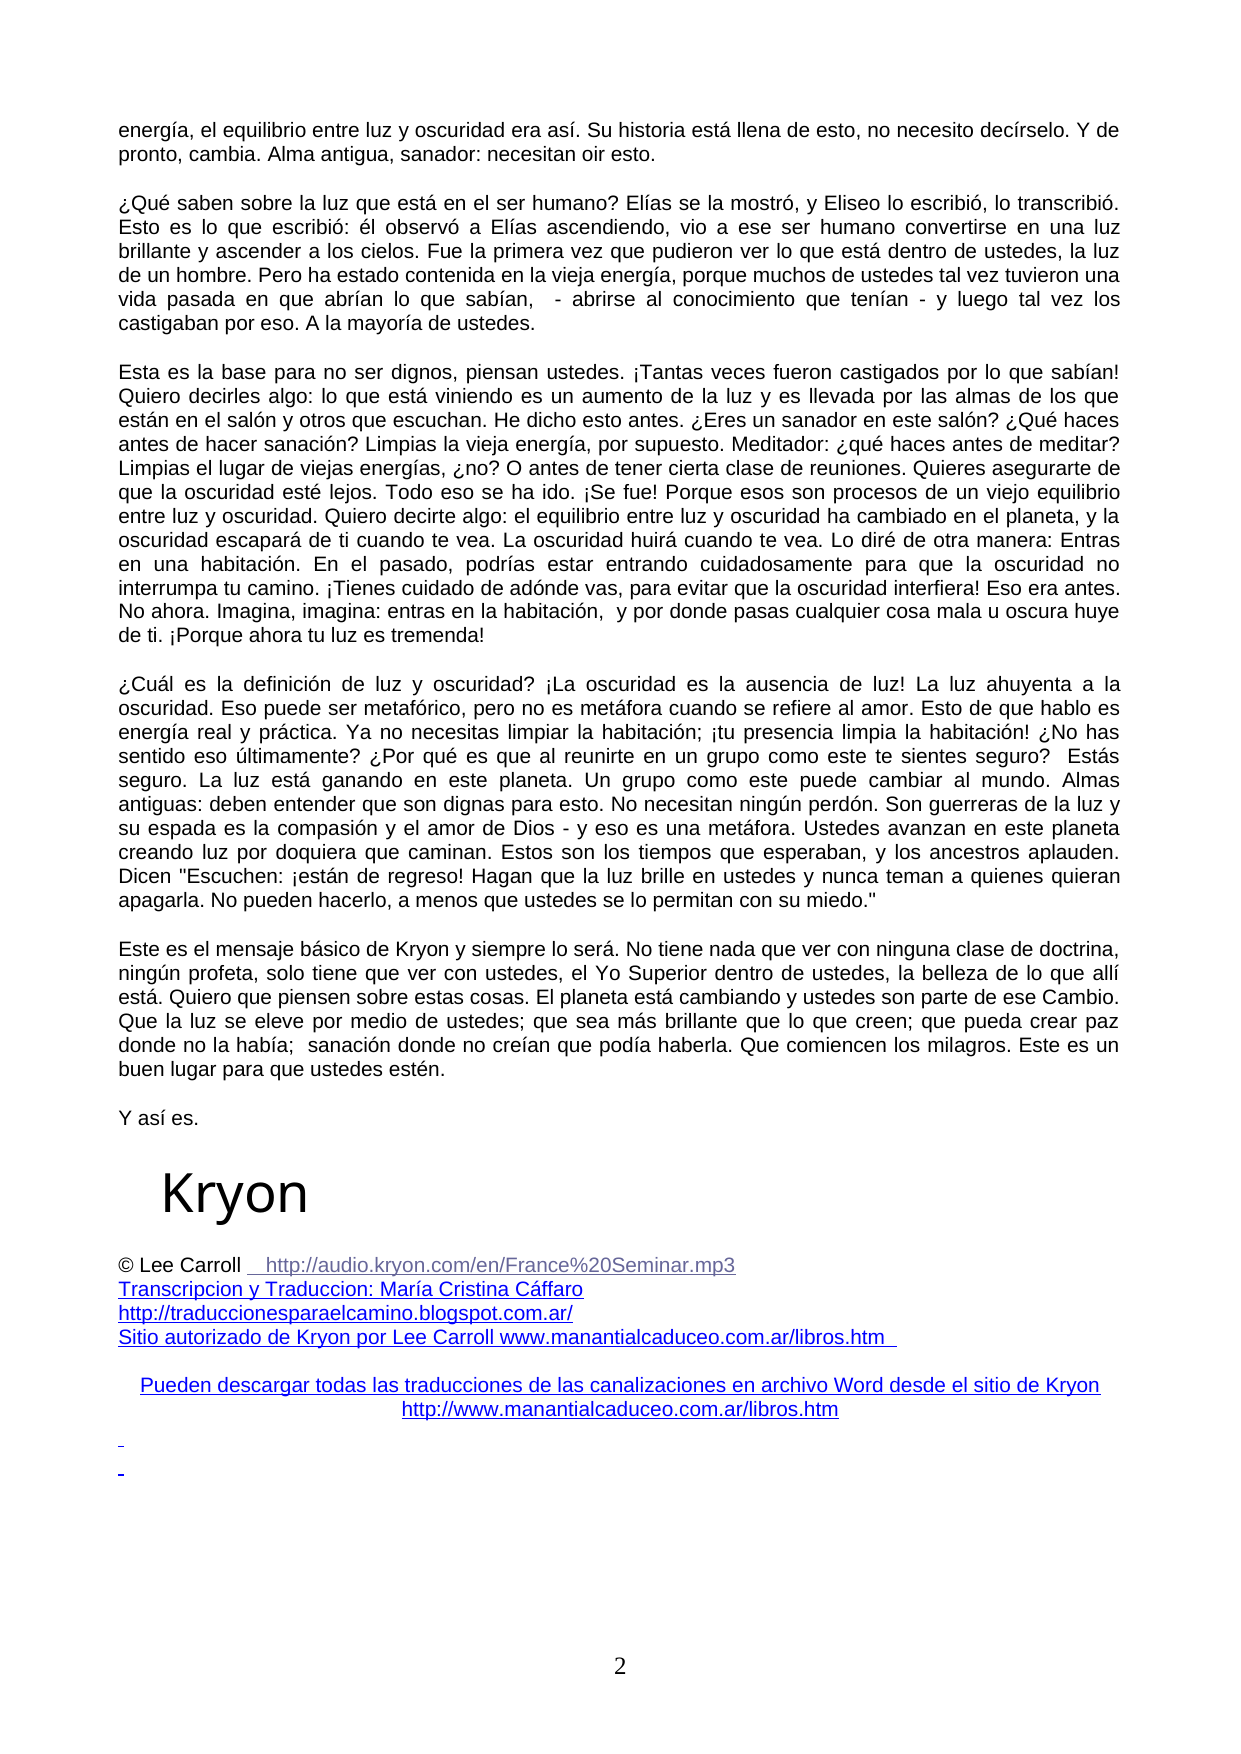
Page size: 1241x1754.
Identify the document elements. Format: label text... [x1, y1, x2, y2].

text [118, 118, 1122, 166]
text © Lee Carroll http://audio.kryon.com/en/France%20Seminar.mp3 [118, 1253, 1122, 1277]
text Pueden descargar todas las traducciones de las canalizaciones en archivo Word desde el sitio de Kryon http://www.manantialcaduceo.com.ar/libros.htm [118, 1373, 1122, 1421]
text Kryon [118, 1154, 1122, 1228]
text ¿Qué saben sobre la luz que está en el ser humano? Elías se la mostró, y Eliseo lo escribió, lo transcribió. Esto es lo que escribió: él observó a Elías ascendiendo, vio a ese ser humano convertirse en una luz brillante y ascender a los cielos. Fue la primera vez que pudieron ver lo que está dentro de ustedes, la luz de un hombre. Pero ha estado contenida en la vieja energía, porque muchos de ustedes tal vez tuvieron una vida pasada en que abrían lo que sabían, - abrirse al conocimiento que tenían - y luego tal vez los castigaban por eso. A la mayoría de ustedes. [118, 191, 1122, 335]
text Y así es. [118, 1106, 1122, 1129]
text ¿Cuál es la definición de luz y oscuridad? ¡La oscuridad es la ausencia de luz! La luz ahuyenta a la oscuridad. Eso puede ser metafórico, pero no es metáfora cuando se refiere al amor. Esto de que hablo es energía real y práctica. Ya no necesitas limpiar la habitación; ¡tu presencia limpia la habitación! ¿No has sentido eso últimamente? ¿Por qué es que al reunirte en un grupo como este te sientes seguro? Estás seguro. La luz está ganando en este planeta. Un grupo como este puede cambiar al mundo. Almas antiguas: deben entender que son dignas para esto. No necesitan ningún perdón. Son guerreras de la luz y su espada es la compasión y el amor de Dios - y eso es una metáfora. Ustedes avanzan en este planeta creando luz por doquiera que caminan. Estos son los tiempos que esperaban, y los ancestros aplauden. Dicen "Escuchen: ¡están de regreso! Hagan que la luz brille en ustedes y nunca teman a quienes quieran apagarla. No pueden hacerlo, a menos que ustedes se lo permitan con su miedo." [118, 672, 1122, 912]
text Este es el mensaje básico de Kryon y siempre lo será. No tiene nada que ver con ninguna clase de doctrina, ningún profeta, solo tiene que ver con ustedes, el Yo Superior dentro de ustedes, la belleza de lo que allí está. Quiero que piensen sobre estas cosas. El planeta está cambiando y ustedes son parte de ese Cambio. Que la luz se eleve por medio de ustedes; que sea más brillante que lo que creen; que pueda crear paz donde no la había; sanación donde no creían que podía haberla. Que comiencen los milagros. Este es un buen lugar para que ustedes estén. [118, 937, 1122, 1081]
text Esta es la base para no ser dignos, piensan ustedes. ¡Tantas veces fueron castigados por lo que sabían! Quiero decirles algo: lo que está viniendo es un aumento de la luz y es llevada por las almas de los que están en el salón y otros que escuchan. He dicho esto antes. ¿Eres un sanador en este salón? ¿Qué haces antes de hacer sanación? Limpias la vieja energía, por supuesto. Meditador: ¿qué haces antes de meditar? Limpias el lugar de viejas energías, ¿no? O antes de tener cierta clase de reuniones. Quieres asegurarte de que la oscuridad esté lejos. Todo eso se ha ido. ¡Se fue! Porque esos son procesos de un viejo equilibrio entre luz y oscuridad. Quiero decirte algo: el equilibrio entre luz y oscuridad ha cambiado en el planeta, y la oscuridad escapará de ti cuando te vea. La oscuridad huirá cuando te vea. Lo diré de otra manera: Entras en una habitación. En el pasado, podrías estar entrando cuidadosamente para que la oscuridad no interrumpa tu camino. ¡Tienes cuidado de adónde vas, para evitar que la oscuridad interfiera! Eso era antes. No ahora. Imagina, imagina: entras en la habitación, y por donde pasas cualquier cosa mala u oscura huye de ti. ¡Porque ahora tu luz es tremenda! [118, 360, 1122, 647]
text Transcripcion y Traduccion: María Cristina Cáffaro http://traduccionesparaelcamino.blogspot.com.ar/ Sitio autorizado de Kryon por Lee Carroll www.manantialcaduceo.com.ar/libros.htm [118, 1277, 1122, 1349]
